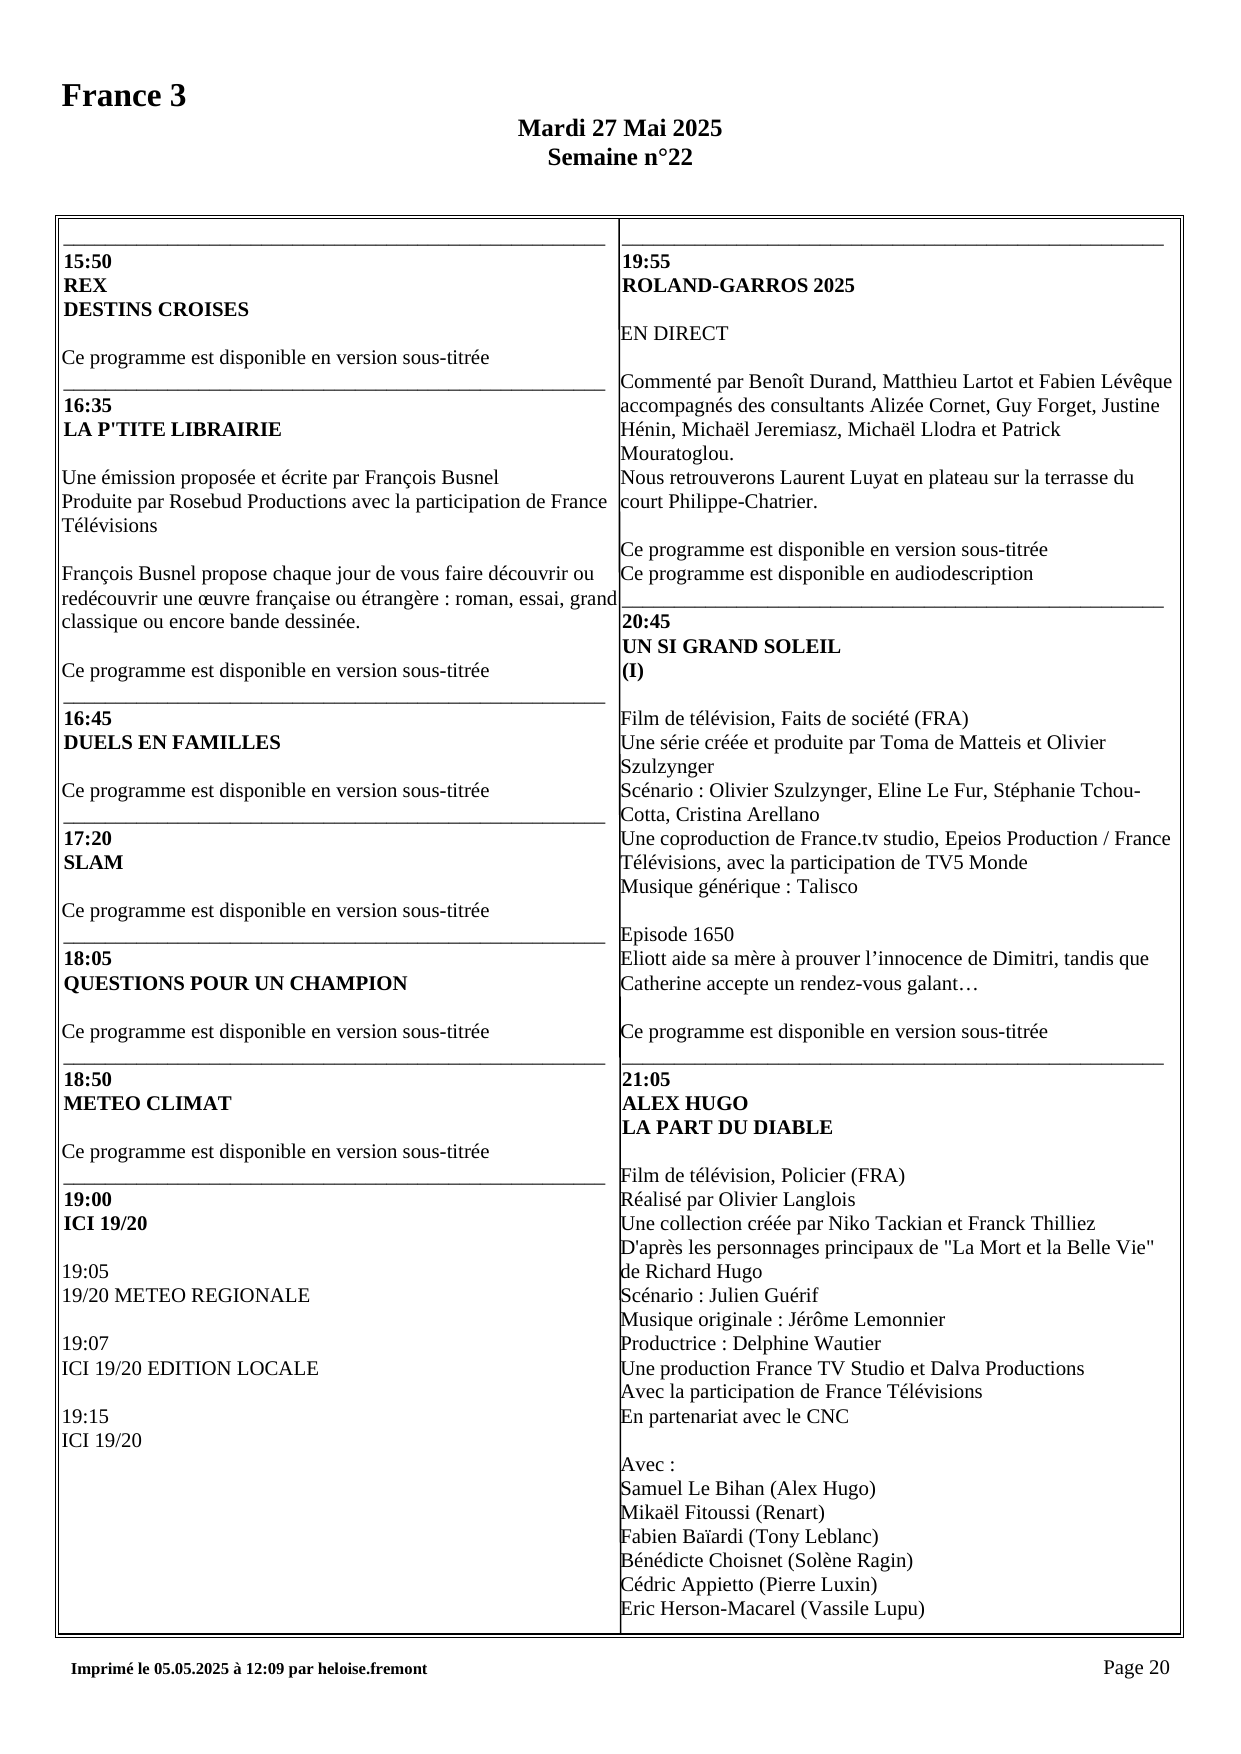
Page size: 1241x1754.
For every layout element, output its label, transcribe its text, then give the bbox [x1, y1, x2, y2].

text LA P'TITE LIBRAIRIE [63, 417, 620, 441]
text REX [63, 273, 620, 297]
text Ce programme est disponible en version sous-titrée [620, 537, 1179, 561]
text Ce programme est disponible en version sous-titrée [61, 1018, 620, 1043]
text ROLAND-GARROS 2025 [622, 273, 1179, 297]
text METEO CLIMAT [63, 1091, 620, 1115]
text ____________________________________________________ [63, 922, 620, 946]
text 16:35 [63, 393, 620, 417]
text 20:45 [622, 609, 1179, 633]
text 16:45 [63, 706, 620, 730]
text 18:50 [63, 1067, 620, 1091]
text 19:55 [622, 248, 1179, 273]
text DUELS EN FAMILLES [63, 730, 620, 754]
text ____________________________________________________ [622, 1043, 1179, 1067]
text Ce programme est disponible en version sous-titrée [61, 1139, 620, 1163]
text Film de télévision, Faits de société (FRA) Une série créée et produite par Toma de Matteis et Olivier Szulzynger Scénario : Olivier Szulzynger, Eline Le Fur, Stéphanie Tchou-Cotta, Cristina Arellano Une coproduction de France.tv studio, Epeios Production / France Télévisions, avec la participation de TV5 Monde Musique générique : Talisco Episode 1650 Eliott aide sa mère à prouver l’innocence de Dimitri, tandis que Catherine accepte un rendez-vous galant… [620, 682, 1179, 994]
text Ce programme est disponible en version sous-titrée [620, 1018, 1179, 1043]
text ____________________________________________________ [63, 682, 620, 706]
text Ce programme est disponible en version sous-titrée [61, 658, 620, 682]
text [622, 224, 1179, 248]
text LA PART DU DIABLE [622, 1115, 1179, 1139]
text 15:50 [63, 248, 620, 273]
text 21:05 [622, 1067, 1179, 1091]
text ____________________________________________________ [622, 585, 1179, 609]
text ____________________________________________________ [63, 1163, 620, 1187]
text 17:20 [63, 826, 620, 850]
text Ce programme est disponible en version sous-titrée [61, 778, 620, 802]
text Ce programme est disponible en version sous-titrée [61, 898, 620, 922]
text ALEX HUGO [622, 1091, 1179, 1115]
text SLAM [63, 850, 620, 874]
text ____________________________________________________ [63, 224, 620, 248]
text ____________________________________________________ [63, 369, 620, 393]
text ____________________________________________________ [63, 1043, 620, 1067]
text Ce programme est disponible en version sous-titrée [61, 345, 620, 369]
text Ce programme est disponible en audiodescription [620, 561, 1179, 585]
text 18:05 [63, 946, 620, 970]
text ____________________________________________________ [63, 802, 620, 826]
text Une émission proposée et écrite par François Busnel Produite par Rosebud Productions avec la participation de France Télévisions François Busnel propose chaque jour de vous faire découvrir ou redécouvrir une œuvre française ou étrangère : roman, essai, grand classique ou encore bande dessinée. [61, 441, 620, 633]
text UN SI GRAND SOLEIL [622, 633, 1179, 658]
text ICI 19/20 [63, 1211, 620, 1235]
text DESTINS CROISES [63, 297, 620, 321]
text QUESTIONS POUR UN CHAMPION [63, 970, 620, 994]
text EN DIRECT Commenté par Benoît Durand, Matthieu Lartot et Fabien Lévêque accompagnés des consultants Alizée Cornet, Guy Forget, Justine Hénin, Michaël Jeremiasz, Michaël Llodra et Patrick Mouratoglou. Nous retrouverons Laurent Luyat en plateau sur la terrasse du court Philippe-Chatrier. [620, 297, 1179, 513]
text (I) [622, 658, 1179, 682]
text 19:05 19/20 METEO REGIONALE 19:07 ICI 19/20 EDITION LOCALE 19:15 ICI 19/20 [61, 1235, 620, 1452]
text 19:00 [63, 1187, 620, 1211]
